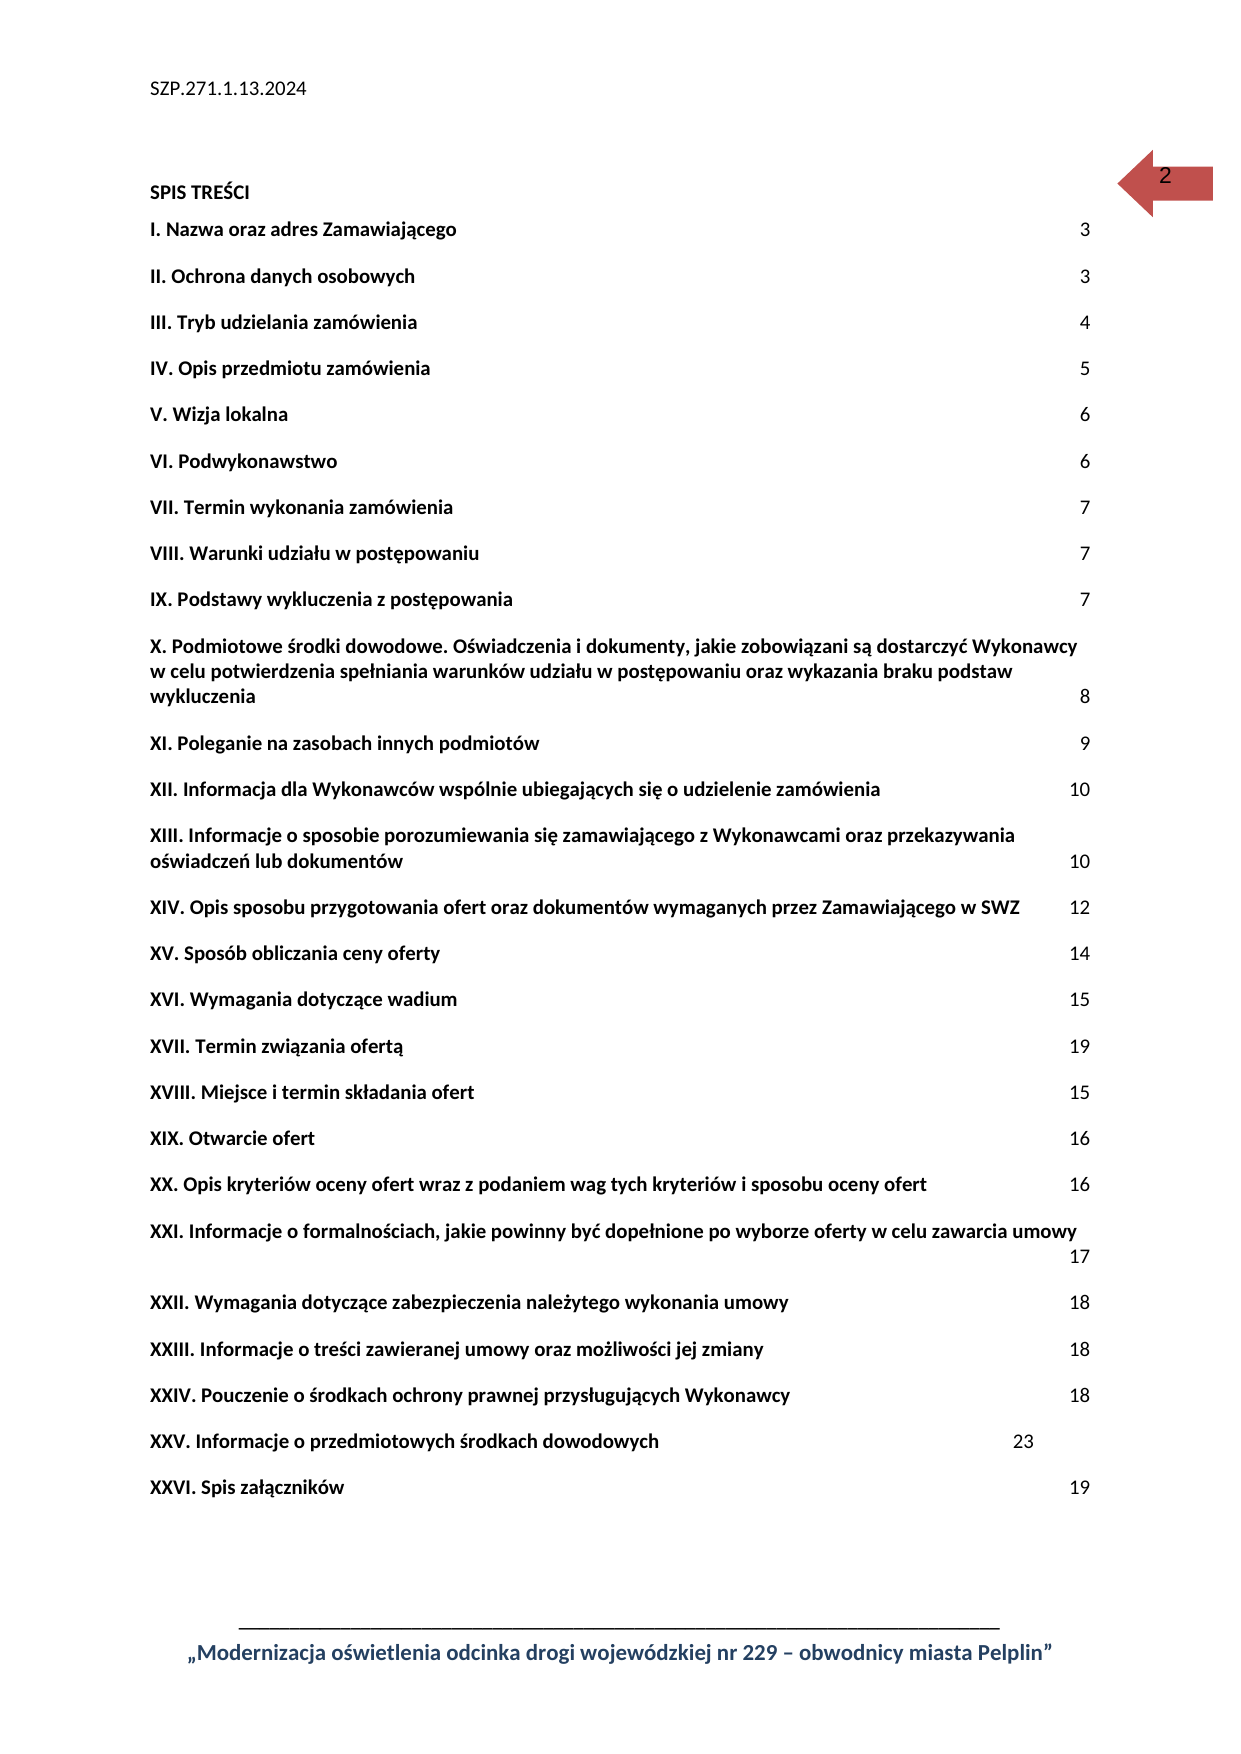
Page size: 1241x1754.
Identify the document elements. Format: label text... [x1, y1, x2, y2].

text SPIS TREŚCI [150, 179, 1090, 204]
